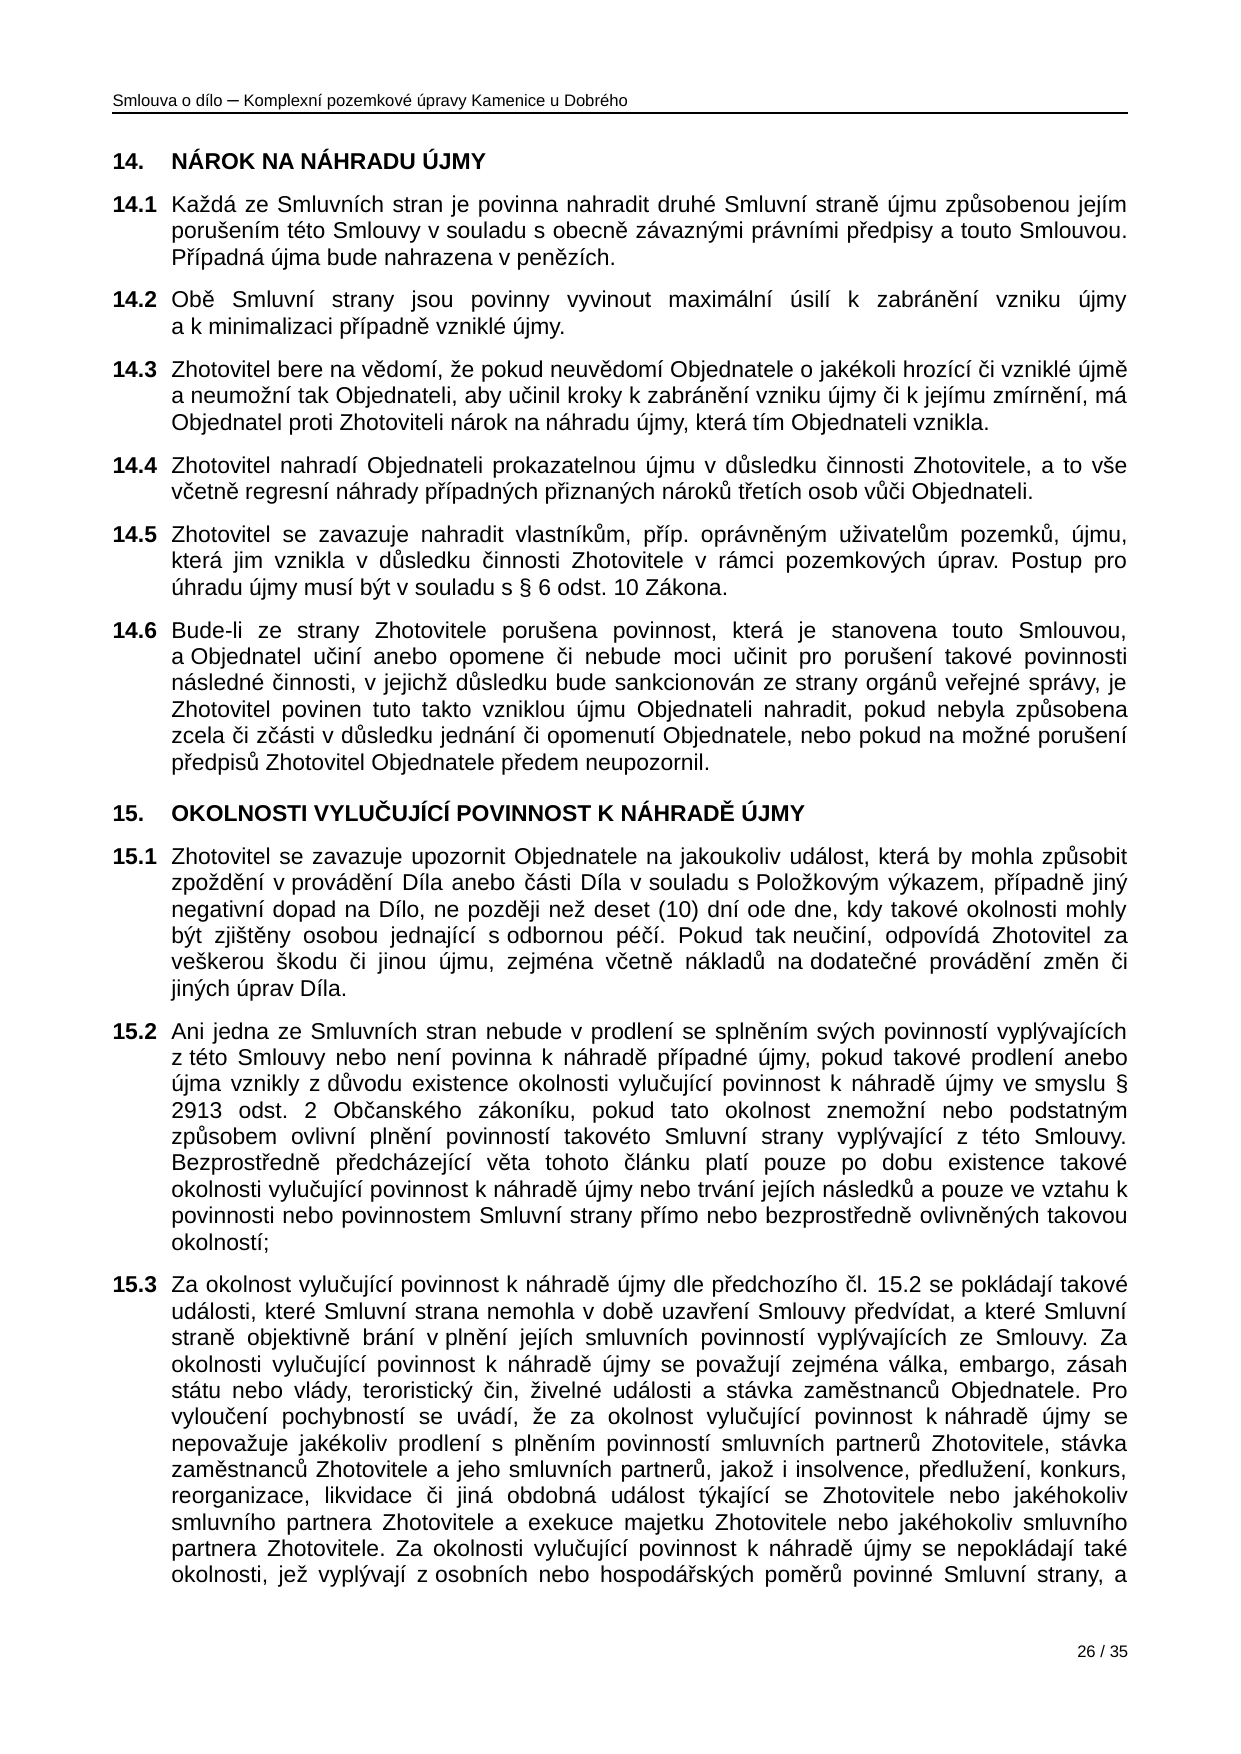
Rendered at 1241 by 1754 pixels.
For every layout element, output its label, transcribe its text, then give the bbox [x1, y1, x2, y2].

text Každá ze Smluvních stran je povinna nahradit druhé Smluvní straně újmu způsobenou jejím porušením této Smlouvy v souladu s obecně závaznými právními předpisy a touto Smlouvou. Případná újma bude nahrazena v penězích. [112, 191, 1128, 270]
text Zhotovitel nahradí Objednateli prokazatelnou újmu v důsledku činnosti Zhotovitele, a to vše včetně regresní náhrady případných přiznaných nároků třetích osob vůči Objednateli. [112, 452, 1128, 504]
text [112, 1271, 1128, 1588]
text Zhotovitel se zavazuje nahradit vlastníkům, příp. oprávněným uživatelům pozemků, újmu, která jim vznikla v důsledku činnosti Zhotovitele v rámci pozemkových úprav. Postup pro úhradu újmy musí být v souladu s § 6 odst. 10 Zákona. [112, 521, 1128, 600]
text Zhotovitel se zavazuje upozornit Objednatele na jakoukoliv událost, která by mohla způsobit zpoždění v provádění Díla anebo části Díla v souladu s Položkovým výkazem, případně jiný negativní dopad na Dílo, ne později než deset (10) dní ode dne, kdy takové okolnosti mohly být zjištěny osobou jednající s odbornou péčí. Pokud tak neučiní, odpovídá Zhotovitel za veškerou škodu či jinou újmu, zejména včetně nákladů na dodatečné provádění změn či jiných úprav Díla. [112, 843, 1128, 1001]
text Bude-li ze strany Zhotovitele porušena povinnost, která je stanovena touto Smlouvou, a Objednatel učiní anebo opomene či nebude moci učinit pro porušení takové povinnosti následné činnosti, v jejichž důsledku bude sankcionován ze strany orgánů veřejné správy, je Zhotovitel povinen tuto takto vzniklou újmu Objednateli nahradit, pokud nebyla způsobena zcela či zčásti v důsledku jednání či opomenutí Objednatele, nebo pokud na možné porušení předpisů Zhotovitel Objednatele předem neupozornil. [112, 617, 1128, 775]
text Okolnosti vylučující povinnost k náhradě újmy [112, 800, 1128, 826]
text Ani jedna ze Smluvních stran nebude v prodlení se splněním svých povinností vyplývajících z této Smlouvy nebo není povinna k náhradě případné újmy, pokud takové prodlení anebo újma vznikly z důvodu existence okolnosti vylučující povinnost k náhradě újmy ve smyslu § 2913 odst. 2 Občanského zákoníku, pokud tato okolnost znemožní nebo podstatným způsobem ovlivní plnění povinností takovéto Smluvní strany vyplývající z této Smlouvy. Bezprostředně předcházející věta tohoto článku platí pouze po dobu existence takové okolnosti vylučující povinnost k náhradě újmy nebo trvání jejích následků a pouze ve vztahu k povinnosti nebo povinnostem Smluvní strany přímo nebo bezprostředně ovlivněných takovou okolností; [112, 1018, 1128, 1255]
text Zhotovitel bere na vědomí, že pokud neuvědomí Objednatele o jakékoli hrozící či vzniklé újmě a neumožní tak Objednateli, aby učinil kroky k zabránění vzniku újmy či k jejímu zmírnění, má Objednatel proti Zhotoviteli nárok na náhradu újmy, která tím Objednateli vznikla. [112, 356, 1128, 435]
text Obě Smluvní strany jsou povinny vyvinout maximální úsilí k zabránění vzniku újmy a k minimalizaci případně vzniklé újmy. [112, 286, 1128, 339]
text Nárok na náhradu újmy [112, 148, 1128, 174]
